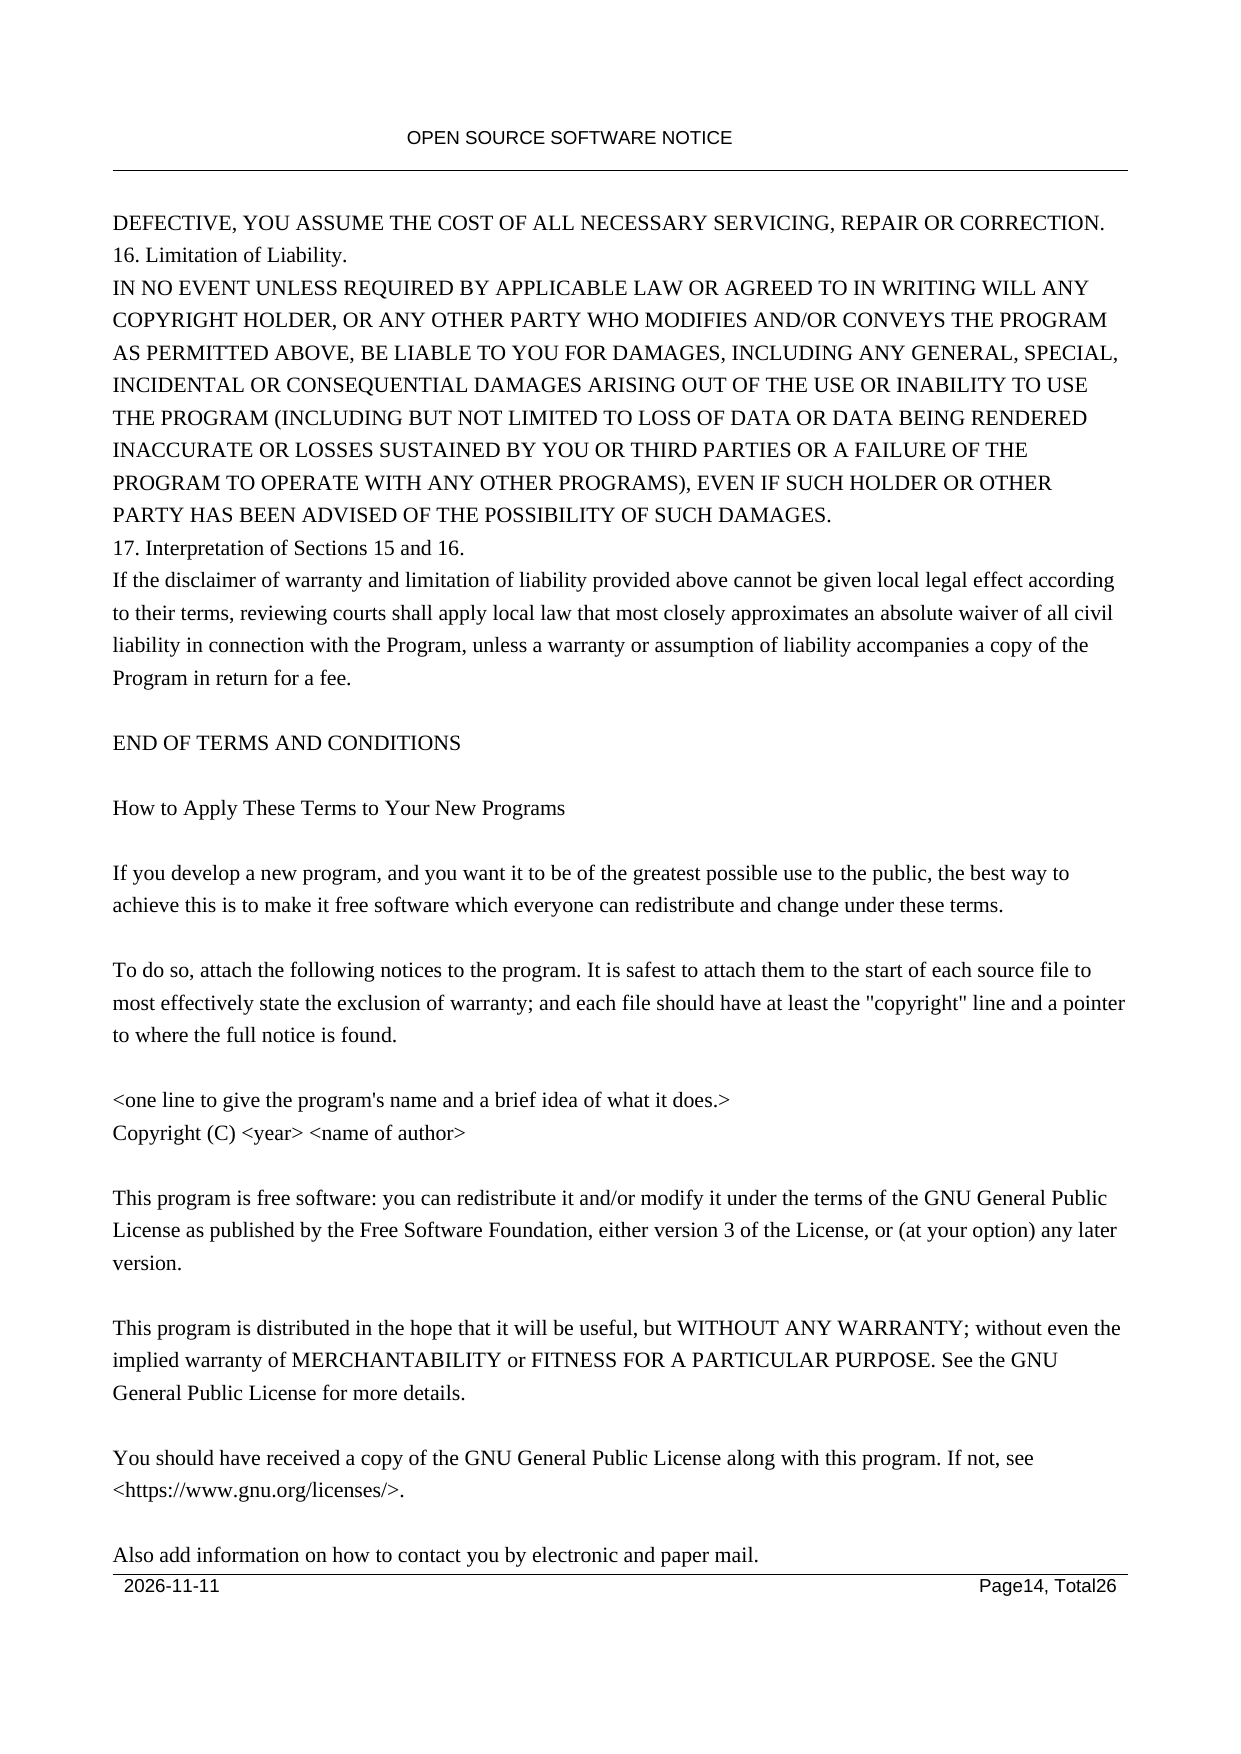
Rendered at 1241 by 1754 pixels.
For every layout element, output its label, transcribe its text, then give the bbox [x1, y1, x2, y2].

text 17. Interpretation of Sections 15 and 16. [112, 531, 1128, 564]
text You should have received a copy of the GNU General Public License along with this program. If not, see <https://www.gnu.org/licenses/>. [112, 1441, 1128, 1506]
text This program is free software: you can redistribute it and/or modify it under the terms of the GNU General Public License as published by the Free Software Foundation, either version 3 of the License, or (at your option) any later version. [112, 1181, 1128, 1279]
text If the disclaimer of warranty and limitation of liability provided above cannot be given local legal effect according to their terms, reviewing courts shall apply local law that most closely approximates an absolute waiver of all civil liability in connection with the Program, unless a warranty or assumption of liability accompanies a copy of the Program in return for a fee. [112, 564, 1128, 694]
text <one line to give the program's name and a brief idea of what it does.> [112, 1084, 1128, 1116]
text To do so, attach the following notices to the program. It is safest to attach them to the start of each source file to most effectively state the exclusion of warranty; and each file should have at least the "copyright" line and a pointer to where the full notice is found. [112, 954, 1128, 1051]
text IN NO EVENT UNLESS REQUIRED BY APPLICABLE LAW OR AGREED TO IN WRITING WILL ANY COPYRIGHT HOLDER, OR ANY OTHER PARTY WHO MODIFIES AND/OR CONVEYS THE PROGRAM AS PERMITTED ABOVE, BE LIABLE TO YOU FOR DAMAGES, INCLUDING ANY GENERAL, SPECIAL, INCIDENTAL OR CONSEQUENTIAL DAMAGES ARISING OUT OF THE USE OR INABILITY TO USE THE PROGRAM (INCLUDING BUT NOT LIMITED TO LOSS OF DATA OR DATA BEING RENDERED INACCURATE OR LOSSES SUSTAINED BY YOU OR THIRD PARTIES OR A FAILURE OF THE PROGRAM TO OPERATE WITH ANY OTHER PROGRAMS), EVEN IF SUCH HOLDER OR OTHER PARTY HAS BEEN ADVISED OF THE POSSIBILITY OF SUCH DAMAGES. [112, 271, 1128, 531]
text How to Apply These Terms to Your New Programs [112, 791, 1128, 824]
text If you develop a new program, and you want it to be of the greatest possible use to the public, the best way to achieve this is to make it free software which everyone can redistribute and change under these terms. [112, 856, 1128, 921]
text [112, 206, 1128, 239]
text Also add information on how to contact you by electronic and paper mail. [112, 1539, 1128, 1571]
text Copyright (C) <year> <name of author> [112, 1116, 1128, 1149]
text This program is distributed in the hope that it will be useful, but WITHOUT ANY WARRANTY; without even the implied warranty of MERCHANTABILITY or FITNESS FOR A PARTICULAR PURPOSE. See the GNU General Public License for more details. [112, 1311, 1128, 1409]
text END OF TERMS AND CONDITIONS [112, 726, 1128, 759]
text 16. Limitation of Liability. [112, 239, 1128, 271]
